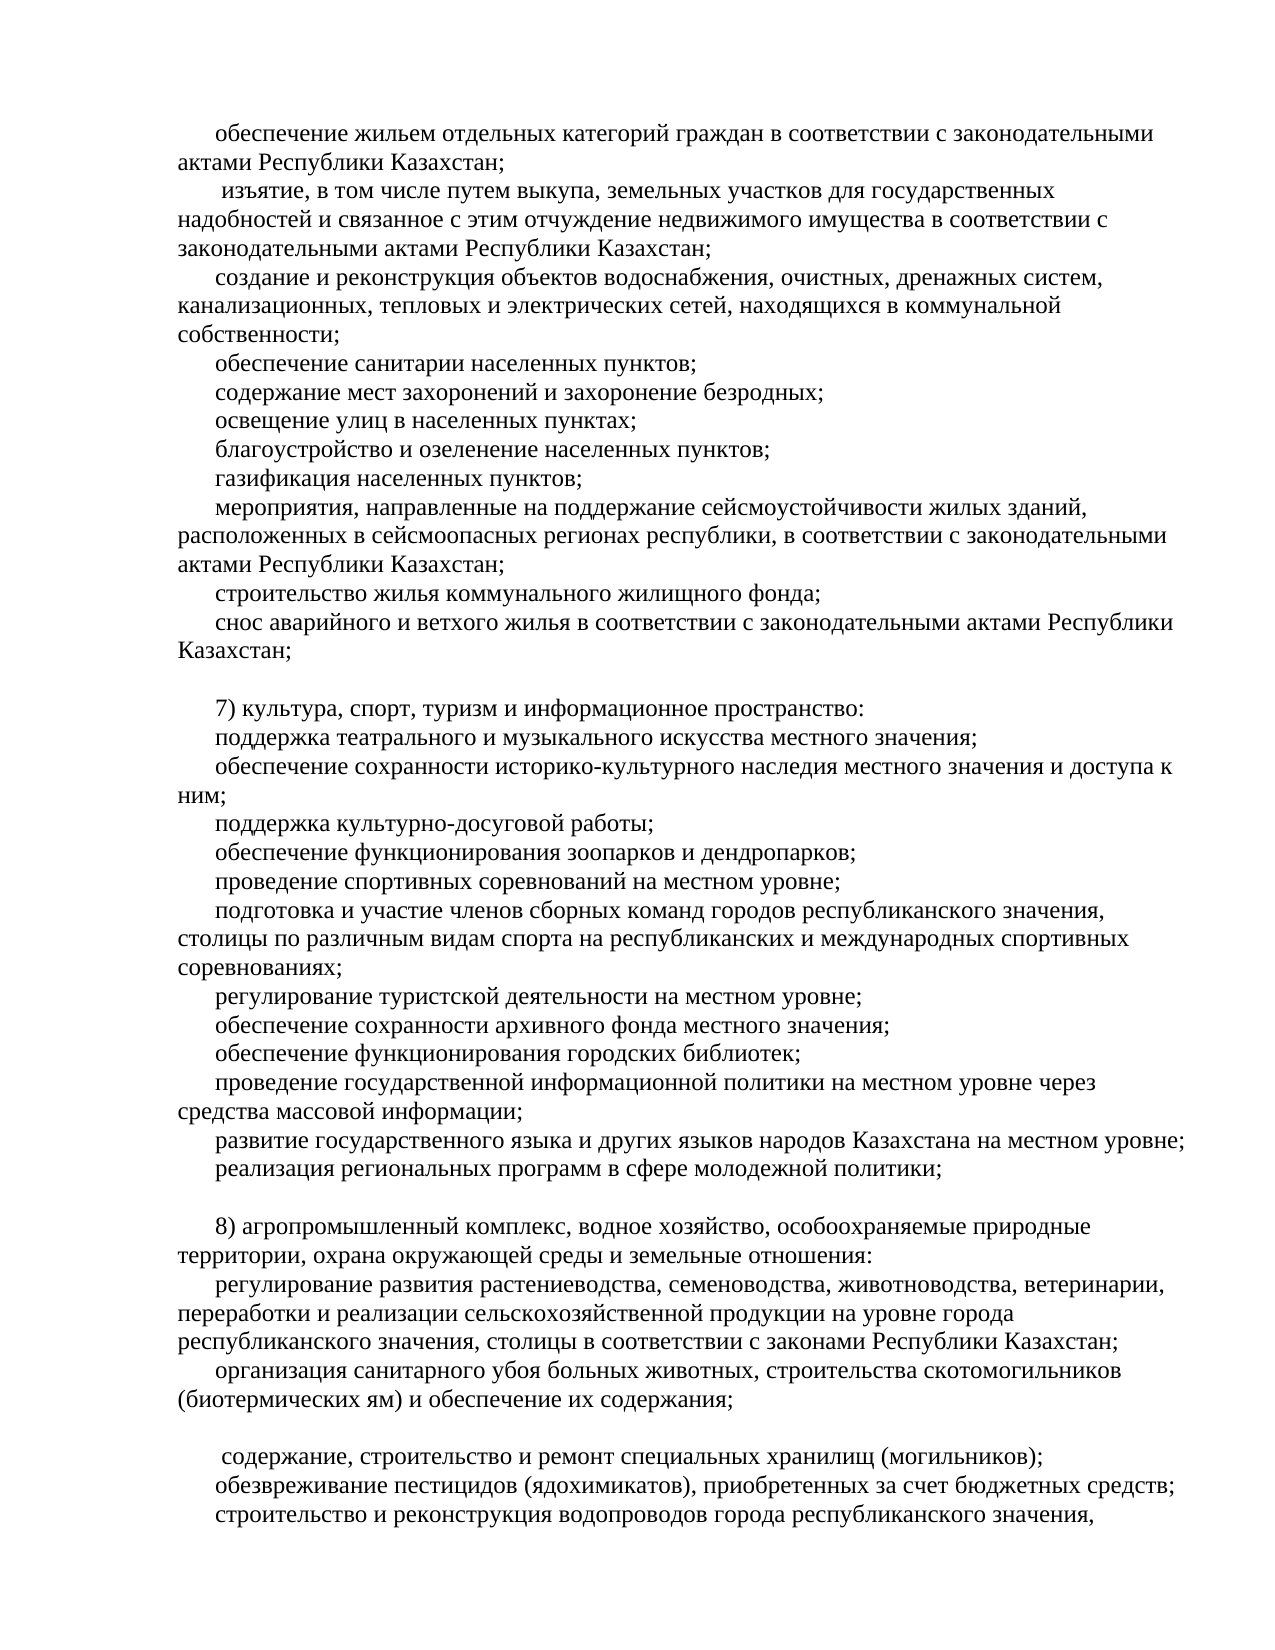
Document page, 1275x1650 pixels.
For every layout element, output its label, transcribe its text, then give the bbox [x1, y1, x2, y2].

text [177, 118, 1186, 664]
text 7) культура, спорт, туризм и информационное пространство: поддержка театрального и музыкального искусства местного значения; обеспечение сохранности историко-культурного наследия местного значения и доступа к ним; поддержка культурно-досуговой работы; обеспечение функционирования зоопарков и дендропарков; проведение спортивных соревнований на местном уровне; подготовка и участие членов сборных команд городов республиканского значения, столицы по различным видам спорта на республиканских и международных спортивных соревнованиях; регулирование туристской деятельности на местном уровне; обеспечение сохранности архивного фонда местного значения; обеспечение функционирования городских библиотек; проведение государственной информационной политики на местном уровне через средства массовой информации; развитие государственного языка и других языков народов Казахстана на местном уровне; реализация региональных программ в сфере молодежной политики; [177, 693, 1186, 1182]
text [177, 1211, 1186, 1528]
